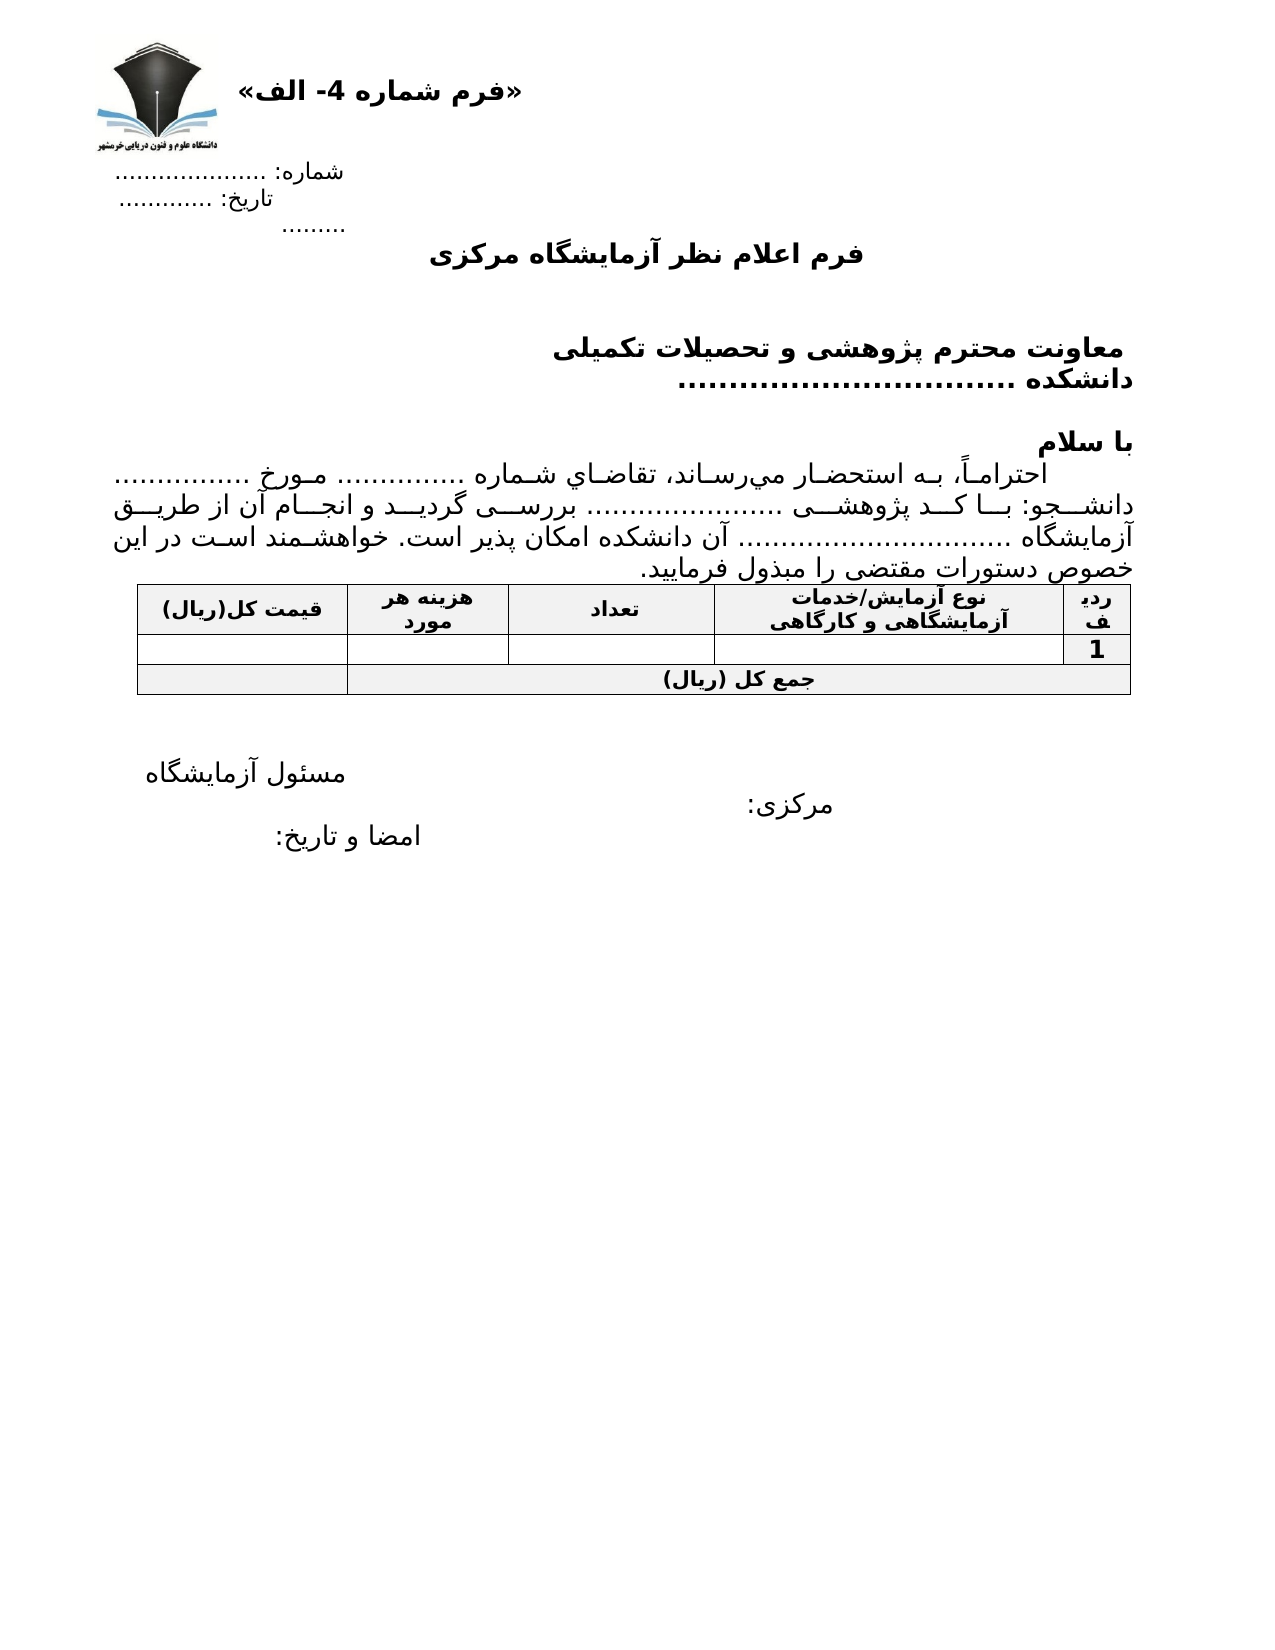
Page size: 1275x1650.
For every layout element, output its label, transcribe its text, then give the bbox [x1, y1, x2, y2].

table_cell [509, 635, 714, 664]
table_cell 1 [1064, 635, 1130, 664]
list با سلام [112, 426, 1134, 458]
table_cell [138, 665, 347, 694]
table_header نوع آزمايش/خدمات آزمایشگاهی و کارگاهی [715, 585, 1063, 634]
text «فرم شماره 4- الف» [219, 75, 1171, 107]
text تاریخ: ...................... [112, 185, 346, 238]
table_cell [715, 635, 1063, 664]
table_header هزينه هر مورد [348, 585, 508, 634]
picture [95, 34, 219, 159]
table_header رديف [1064, 585, 1130, 634]
table_header تعداد [509, 585, 714, 634]
list مسئول آزمایشگاه مرکزی: [112, 757, 834, 820]
list معاونت محترم پژوهشی و تحصیلات تکمیلی دانشکده ................................. [112, 332, 1134, 395]
text شماره: ..................... [112, 133, 346, 185]
list احتراماً، به استحضار مي‌رساند، تقاضاي شماره ............... مورخ ................ دانشجو: با کد پژوهشی ....................... بررسی گردید و انجام آن از طریق آزمایشگاه ................................ آن دانشکده امکان پذیر است. خواهشمند است در این خصوص دستورات مقتضی را مبذول فرمایید. [112, 458, 1134, 584]
table_cell جمع كل (ريال) [348, 665, 1130, 694]
table_cell [138, 635, 347, 664]
text فرم اعلام نظر آزمایشگاه مرکزی [112, 238, 1171, 270]
list امضا و تاريخ: [112, 820, 1162, 852]
table_cell [348, 635, 508, 664]
table_header قیمت کل(ريال) [138, 585, 347, 634]
